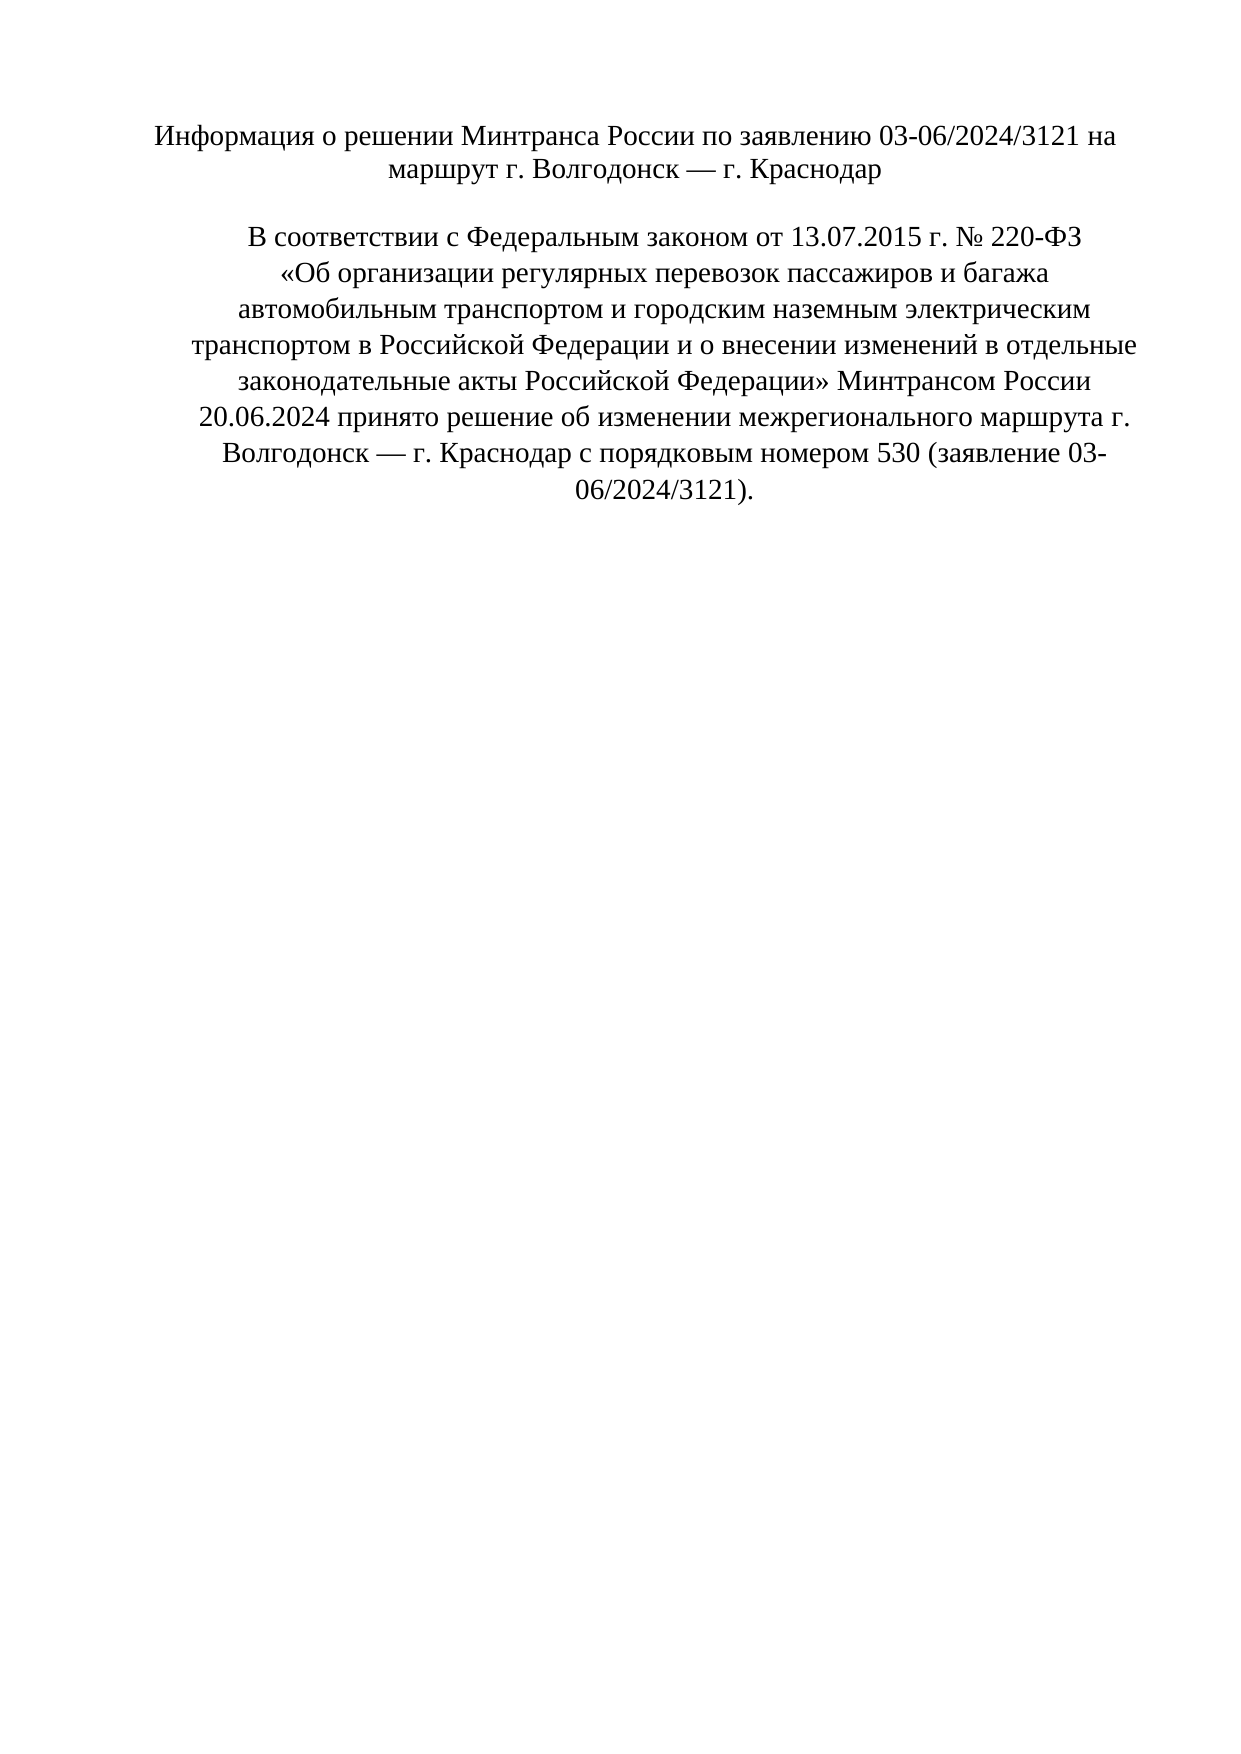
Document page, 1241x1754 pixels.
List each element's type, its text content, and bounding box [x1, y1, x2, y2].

text В соответствии с Федеральным законом от 13.07.2015 г. № 220-ФЗ «Об организации регулярных перевозок пассажиров и багажа автомобильным транспортом и городским наземным электрическим транспортом в Российской Федерации и о внесении изменений в отдельные законодательные акты Российской Федерации» Минтрансом России 20.06.2024 принято решение об изменении межрегионального маршрута г. Волгодонск — г. Краснодар с порядковым номером 530 (заявление 03-06/2024/3121). [177, 219, 1152, 505]
text Информация о решении Минтранса России по заявлению 03-06/2024/3121 на маршрут г. Волгодонск — г. Краснодар [118, 118, 1152, 185]
